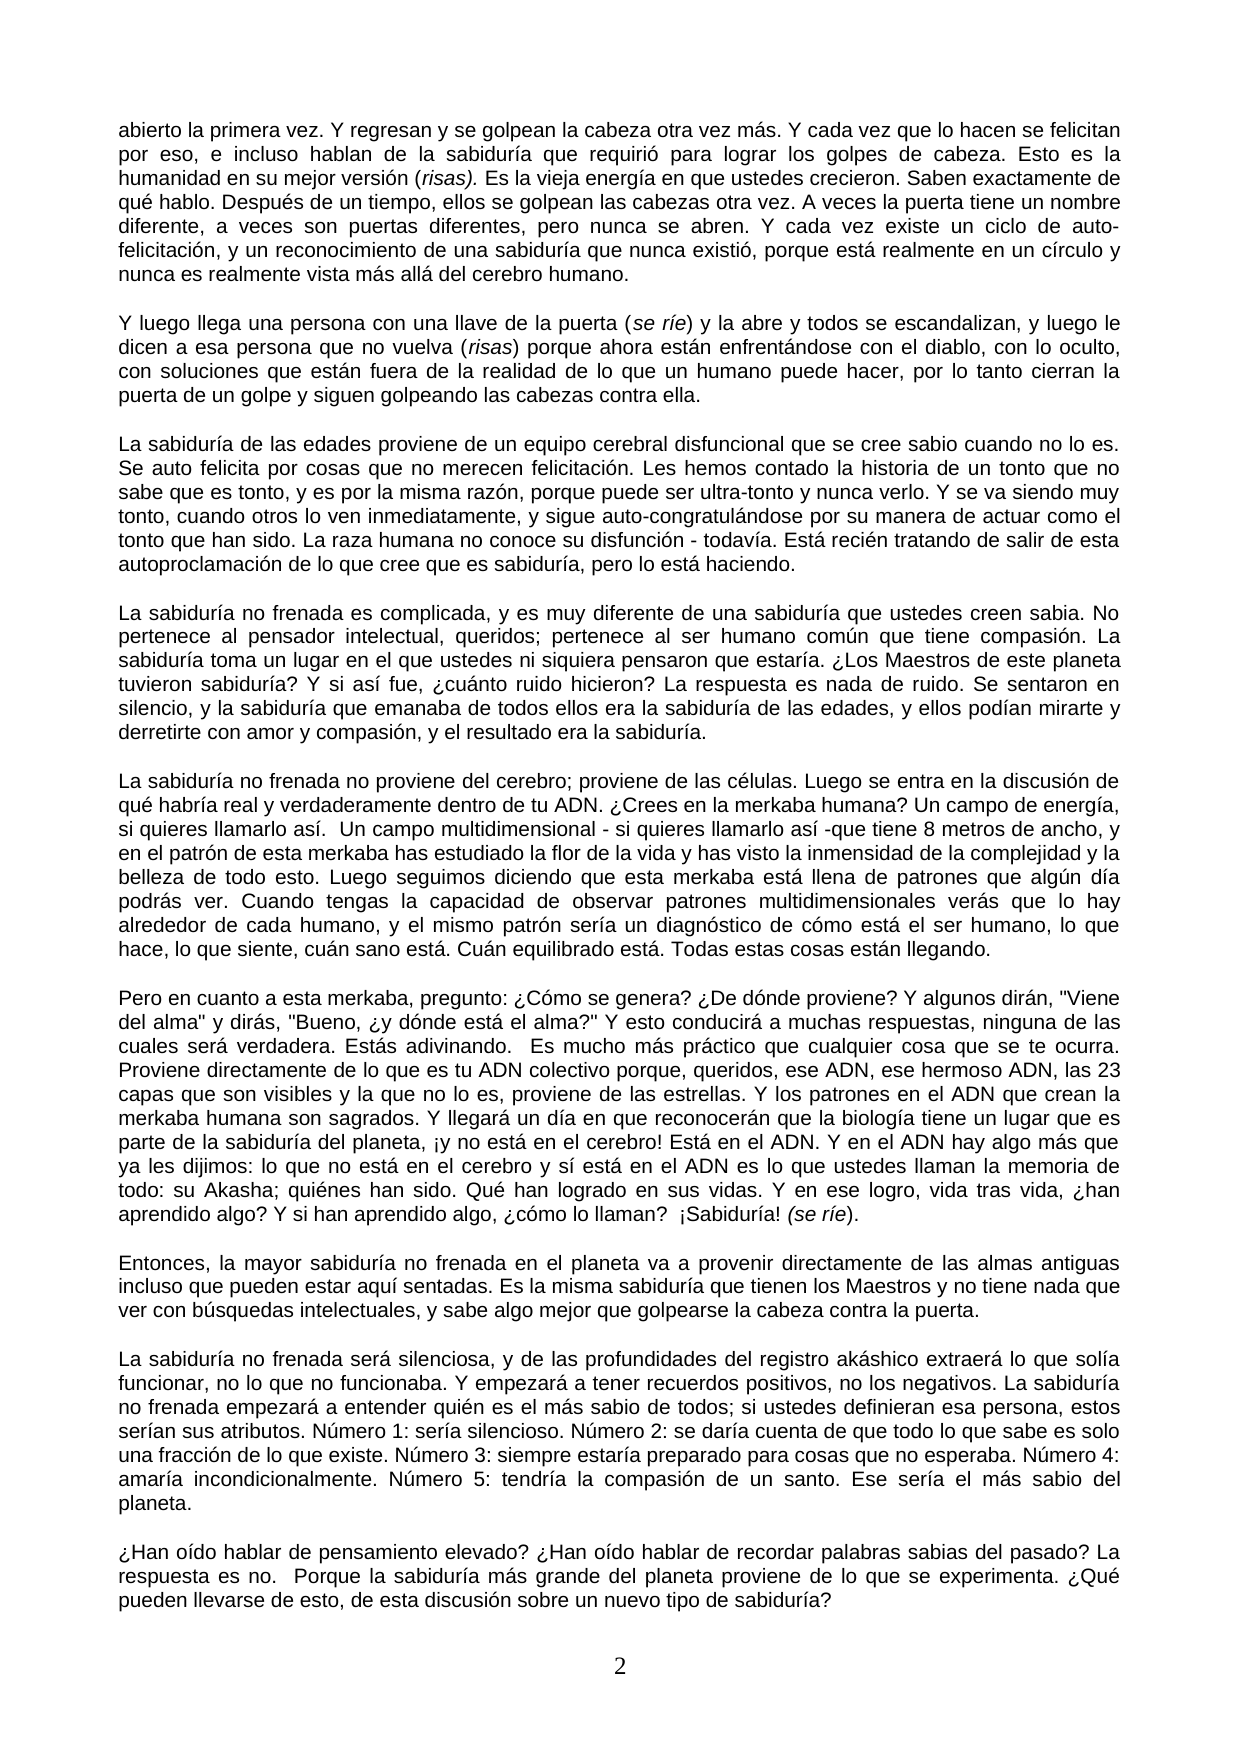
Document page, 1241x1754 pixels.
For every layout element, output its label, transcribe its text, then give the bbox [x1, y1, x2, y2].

text La sabiduría de las edades proviene de un equipo cerebral disfuncional que se cree sabio cuando no lo es. Se auto felicita por cosas que no merecen felicitación. Les hemos contado la historia de un tonto que no sabe que es tonto, y es por la misma razón, porque puede ser ultra-tonto y nunca verlo. Y se va siendo muy tonto, cuando otros lo ven inmediatamente, y sigue auto-congratulándose por su manera de actuar como el tonto que han sido. La raza humana no conoce su disfunción - todavía. Está recién tratando de salir de esta autoproclamación de lo que cree que es sabiduría, pero lo está haciendo. [118, 432, 1122, 575]
text La sabiduría no frenada no proviene del cerebro; proviene de las células. Luego se entra en la discusión de qué habría real y verdaderamente dentro de tu ADN. ¿Crees en la merkaba humana? Un campo de energía, si quieres llamarlo así. Un campo multidimensional - si quieres llamarlo así -que tiene de ancho, y en el patrón de esta merkaba has estudiado la flor de la vida y has visto la inmensidad de la complejidad y la belleza de todo esto. Luego seguimos diciendo que esta merkaba está llena de patrones que algún día podrás ver. Cuando tengas la capacidad de observar patrones multidimensionales verás que lo hay alrededor de cada humano, y el mismo patrón sería un diagnóstico de cómo está el ser humano, lo que hace, lo que siente, cuán sano está. Cuán equilibrado está. Todas estas cosas están llegando. [118, 769, 1122, 961]
text Y luego llega una persona con una llave de la puerta (se ríe) y la abre y todos se escandalizan, y luego le dicen a esa persona que no vuelva (risas) porque ahora están enfrentándose con el diablo, con lo oculto, con soluciones que están fuera de la realidad de lo que un humano puede hacer, por lo tanto cierran la puerta de un golpe y siguen golpeando las cabezas contra ella. [118, 311, 1122, 407]
text Entonces, la mayor sabiduría no frenada en el planeta va a provenir directamente de las almas antiguas incluso que pueden estar aquí sentadas. Es la misma sabiduría que tienen los Maestros y no tiene nada que ver con búsquedas intelectuales, y sabe algo mejor que golpearse la cabeza contra la puerta. [118, 1250, 1122, 1322]
text Pero en cuanto a esta merkaba, pregunto: ¿Cómo se genera? ¿De dónde proviene? Y algunos dirán, "Viene del alma" y dirás, "Bueno, ¿y dónde está el alma?" Y esto conducirá a muchas respuestas, ninguna de las cuales será verdadera. Estás adivinando. Es mucho más práctico que cualquier cosa que se te ocurra. Proviene directamente de lo que es tu ADN colectivo porque, queridos, ese ADN, ese hermoso ADN, las 23 capas que son visibles y la que no lo es, proviene de las estrellas. Y los patrones en el ADN que crean la merkaba humana son sagrados. Y llegará un día en que reconocerán que la biología tiene un lugar que es parte de la sabiduría del planeta, ¡y no está en el cerebro! Está en el ADN. Y en el ADN hay algo más que ya les dijimos: lo que no está en el cerebro y sí está en el ADN es lo que ustedes llaman la memoria de todo: su Akasha; quiénes han sido. Qué han logrado en sus vidas. Y en ese logro, vida tras vida, ¿han aprendido algo? Y si han aprendido algo, ¿cómo lo llaman? ¡Sabiduría! (se ríe). [118, 986, 1122, 1225]
text La sabiduría no frenada será silenciosa, y de las profundidades del registro akáshico extraerá lo que solía funcionar, no lo que no funcionaba. Y empezará a tener recuerdos positivos, no los negativos. La sabiduría no frenada empezará a entender quién es el más sabio de todos; si ustedes definieran esa persona, estos serían sus atributos. Número 1: sería silencioso. Número 2: se daría cuenta de que todo lo que sabe es solo una fracción de lo que existe. Número 3: siempre estaría preparado para cosas que no esperaba. Número 4: amaría incondicionalmente. Número 5: tendría la compasión de un santo. Ese sería el más sabio del planeta. [118, 1347, 1122, 1515]
text ¿Han oído hablar de pensamiento elevado? ¿Han oído hablar de recordar palabras sabias del pasado? La respuesta es no. Porque la sabiduría más grande del planeta proviene de lo que se experimenta. ¿Qué pueden llevarse de esto, de esta discusión sobre un nuevo tipo de sabiduría? [118, 1540, 1122, 1612]
text La sabiduría no frenada es complicada, y es muy diferente de una sabiduría que ustedes creen sabia. No pertenece al pensador intelectual, queridos; pertenece al ser humano común que tiene compasión. La sabiduría toma un lugar en el que ustedes ni siquiera pensaron que estaría. ¿Los Maestros de este planeta tuvieron sabiduría? Y si así fue, ¿cuánto ruido hicieron? La respuesta es nada de ruido. Se sentaron en silencio, y la sabiduría que emanaba de todos ellos era la sabiduría de las edades, y ellos podían mirarte y derretirte con amor y compasión, y el resultado era la sabiduría. [118, 600, 1122, 744]
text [118, 118, 1122, 286]
